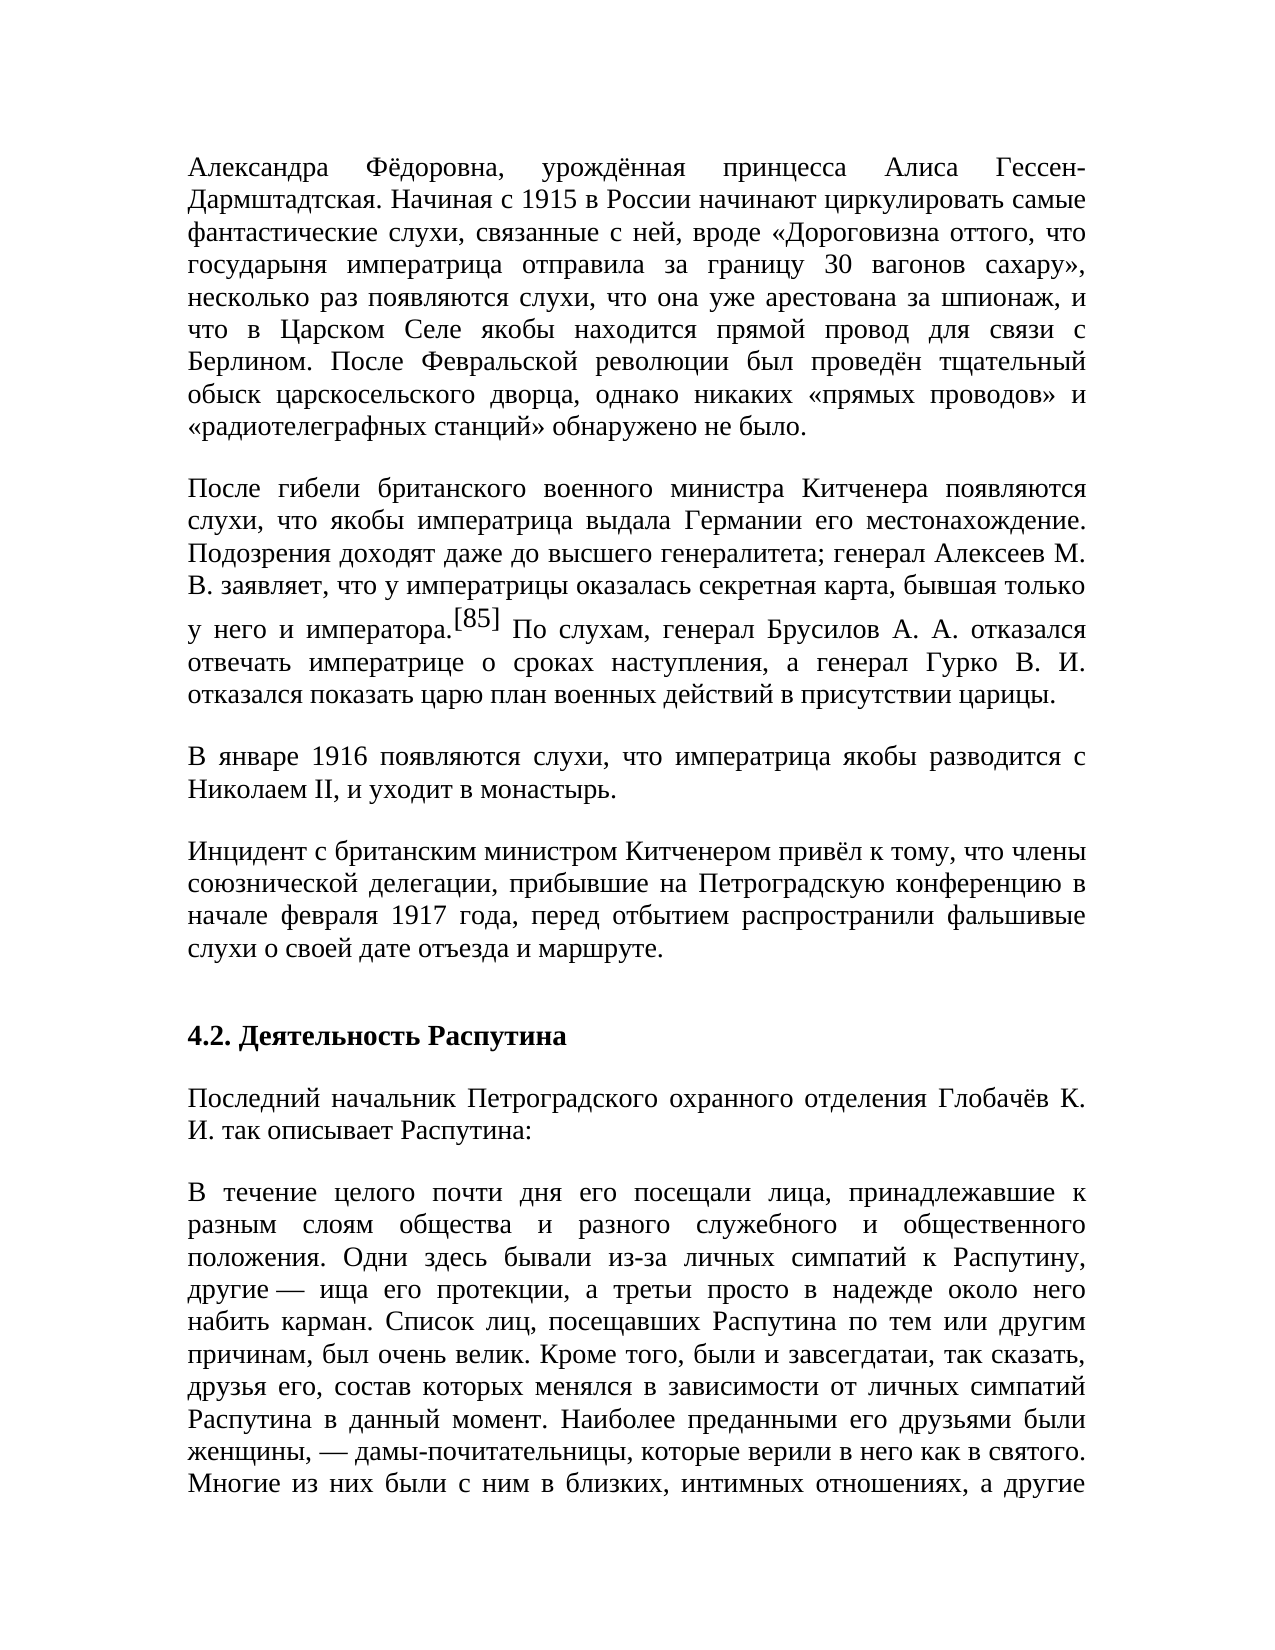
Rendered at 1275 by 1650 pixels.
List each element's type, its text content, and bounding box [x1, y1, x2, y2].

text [187, 1175, 1087, 1499]
text Последний начальник Петроградского охранного отделения Глобачёв К. И. так описывает Распутина: [187, 1081, 1087, 1145]
text В январе 1916 появляются слухи, что императрица якобы разводится с Николаем II, и уходит в монастырь. [187, 739, 1087, 804]
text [187, 150, 1087, 442]
list 4.2. Деятельность Распутина [187, 1018, 1087, 1051]
text Инцидент с британским министром Китченером привёл к тому, что члены союзнической делегации, прибывшие на Петроградскую конференцию в начале февраля 1917 года, перед отбытием распространили фальшивые слухи о своей дате отъезда и маршруте. [187, 833, 1087, 963]
text После гибели британского военного министра Китченера появляются слухи, что якобы императрица выдала Германии его местонахождение. Подозрения доходят даже до высшего генералитета; генерал Алексеев М. В. заявляет, что у императрицы оказалась секретная карта, бывшая только у него и императора.[85] По слухам, генерал Брусилов А. А. отказался отвечать императрице о сроках наступления, а генерал Гурко В. И. отказался показать царю план военных действий в присутствии царицы. [187, 471, 1087, 710]
